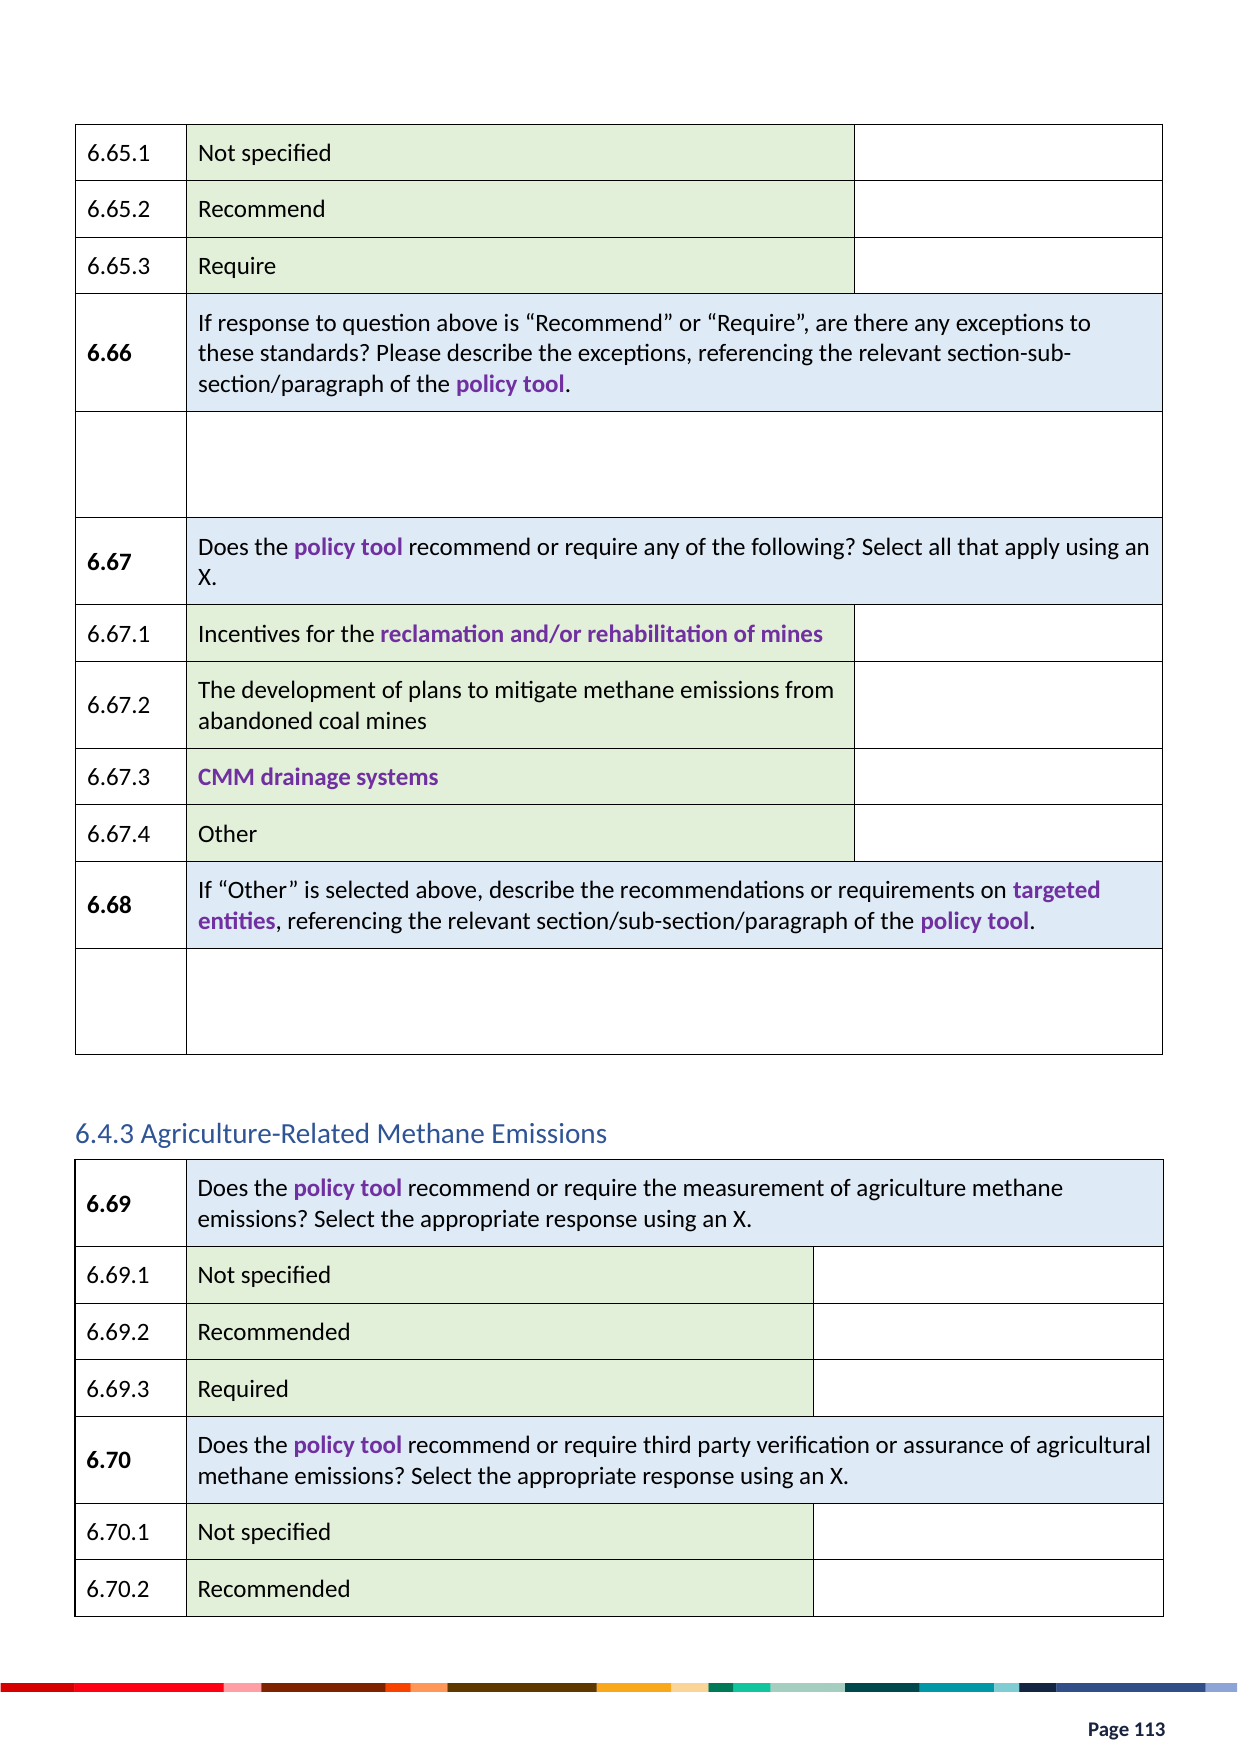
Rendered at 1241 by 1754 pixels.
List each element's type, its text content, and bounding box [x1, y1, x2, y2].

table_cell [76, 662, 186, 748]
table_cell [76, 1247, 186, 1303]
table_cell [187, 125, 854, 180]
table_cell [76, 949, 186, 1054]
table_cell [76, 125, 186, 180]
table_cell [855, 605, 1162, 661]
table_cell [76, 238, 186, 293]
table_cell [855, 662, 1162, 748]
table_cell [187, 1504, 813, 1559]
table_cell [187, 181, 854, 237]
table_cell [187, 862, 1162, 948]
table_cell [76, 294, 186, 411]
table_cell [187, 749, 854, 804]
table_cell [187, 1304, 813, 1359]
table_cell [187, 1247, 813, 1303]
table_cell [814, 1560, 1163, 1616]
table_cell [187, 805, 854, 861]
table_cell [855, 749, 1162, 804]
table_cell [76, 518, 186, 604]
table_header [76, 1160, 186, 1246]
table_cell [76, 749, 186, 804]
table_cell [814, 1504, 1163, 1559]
picture [0, 1683, 1236, 1692]
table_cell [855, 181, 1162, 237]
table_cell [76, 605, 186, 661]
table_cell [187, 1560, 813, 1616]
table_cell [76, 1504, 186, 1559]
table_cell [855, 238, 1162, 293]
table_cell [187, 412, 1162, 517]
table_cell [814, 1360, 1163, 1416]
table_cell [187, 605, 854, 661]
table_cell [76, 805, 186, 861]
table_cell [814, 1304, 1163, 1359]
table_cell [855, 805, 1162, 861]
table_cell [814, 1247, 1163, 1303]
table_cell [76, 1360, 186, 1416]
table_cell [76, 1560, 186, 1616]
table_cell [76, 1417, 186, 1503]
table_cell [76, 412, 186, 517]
subtitle 6.4.3 Agriculture-Related Methane Emissions [75, 1115, 1165, 1151]
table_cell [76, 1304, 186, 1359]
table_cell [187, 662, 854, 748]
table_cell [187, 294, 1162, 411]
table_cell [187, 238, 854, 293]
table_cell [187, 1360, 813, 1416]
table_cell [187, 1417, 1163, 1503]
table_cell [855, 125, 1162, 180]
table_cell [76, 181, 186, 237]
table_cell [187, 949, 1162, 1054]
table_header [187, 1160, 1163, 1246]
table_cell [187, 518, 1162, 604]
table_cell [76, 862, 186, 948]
